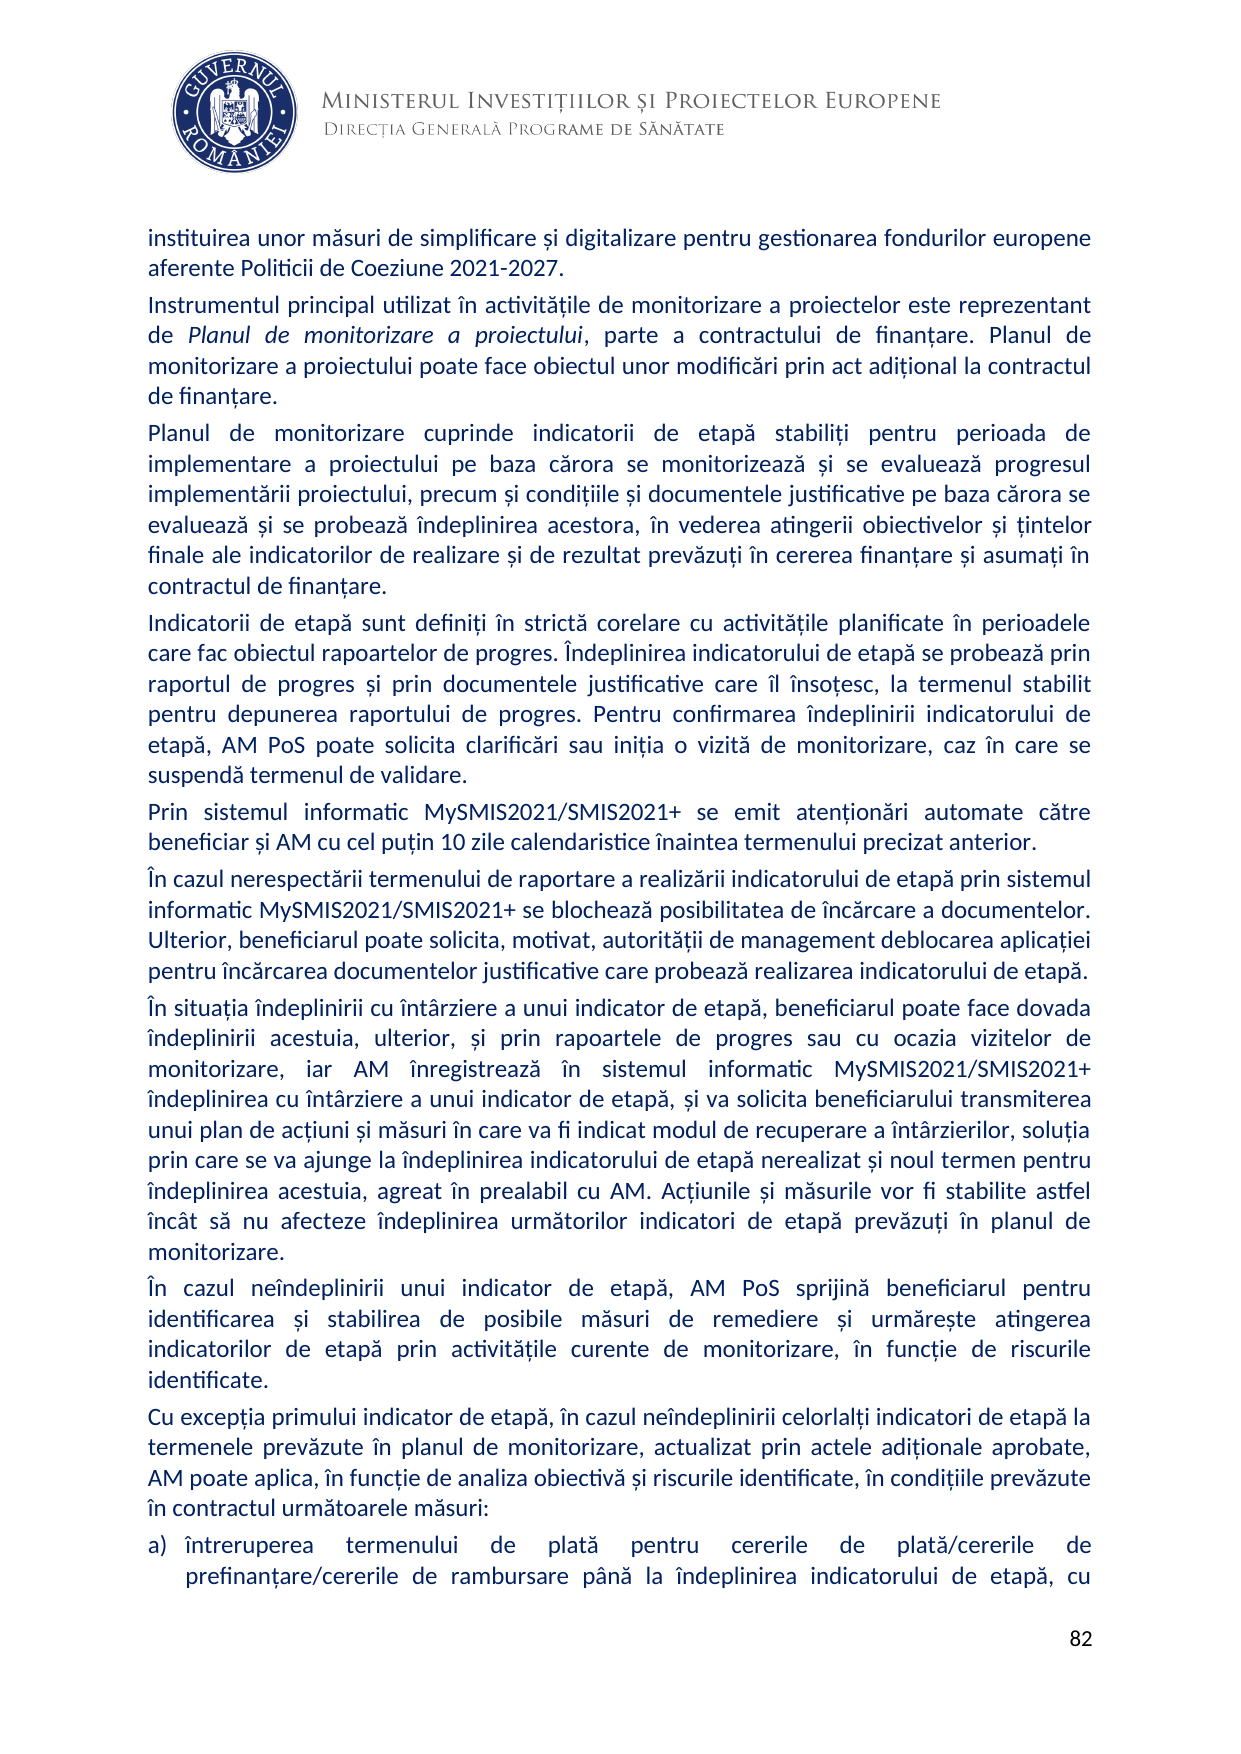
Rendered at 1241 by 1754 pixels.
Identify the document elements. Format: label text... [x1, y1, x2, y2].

text Planul de monitorizare cuprinde indicatorii de etapă stabiliți pentru perioada de implementare a proiectului pe baza cărora se monitorizează și se evaluează progresul implementării proiectului, precum și condițiile și documentele justificative pe baza cărora se evaluează și se probează îndeplinirea acestora, în vederea atingerii obiectivelor și țintelor finale ale indicatorilor de realizare și de rezultat prevăzuți în cererea finanțare și asumați în contractul de finanțare. [148, 417, 1092, 600]
text Indicatorii de etapă sunt definiți în strictă corelare cu activitățile planificate în perioadele care fac obiectul rapoartelor de progres. Îndeplinirea indicatorului de etapă se probează prin raportul de progres şi prin documentele justificative care îl însoțesc, la termenul stabilit pentru depunerea raportului de progres. Pentru confirmarea îndeplinirii indicatorului de etapă, AM PoS poate solicita clarificări sau iniția o vizită de monitorizare, caz în care se suspendă termenul de validare. [148, 607, 1092, 790]
text În cazul nerespectării termenului de raportare a realizării indicatorului de etapă prin sistemul informatic MySMIS2021/SMIS2021+ se blochează posibilitatea de încărcare a documentelor. Ulterior, beneficiarul poate solicita, motivat, autorității de management deblocarea aplicației pentru încărcarea documentelor justificative care probează realizarea indicatorului de etapă. [148, 863, 1092, 985]
picture [147, 29, 963, 194]
text În cazul neîndeplinirii unui indicator de etapă, AM PoS sprijină beneficiarul pentru identificarea și stabilirea de posibile măsuri de remediere și urmărește atingerea indicatorilor de etapă prin activitățile curente de monitorizare, în funcție de riscurile identificate. [148, 1273, 1092, 1395]
text În situația îndeplinirii cu întârziere a unui indicator de etapă, beneficiarul poate face dovada îndeplinirii acestuia, ulterior, şi prin rapoartele de progres sau cu ocazia vizitelor de monitorizare, iar AM înregistrează în sistemul informatic MySMIS2021/SMIS2021+ îndeplinirea cu întârziere a unui indicator de etapă, și va solicita beneficiarului transmiterea unui plan de acțiuni și măsuri în care va fi indicat modul de recuperare a întârzierilor, soluția prin care se va ajunge la îndeplinirea indicatorului de etapă nerealizat și noul termen pentru îndeplinirea acestuia, agreat în prealabil cu AM. Acțiunile și măsurile vor fi stabilite astfel încât să nu afecteze îndeplinirea următorilor indicatori de etapă prevăzuți în planul de monitorizare. [148, 992, 1092, 1266]
text Cu excepția primului indicator de etapă, în cazul neîndeplinirii celorlalți indicatori de etapă la termenele prevăzute în planul de monitorizare, actualizat prin actele adiționale aprobate, AM poate aplica, în funcție de analiza obiectivă și riscurile identificate, în condițiile prevăzute în contractul următoarele măsuri: [148, 1401, 1092, 1523]
text Prin sistemul informatic MySMIS2021/SMIS2021+ se emit atenționări automate către beneficiar şi AM cu cel puțin 10 zile calendaristice înaintea termenului precizat anterior. [148, 796, 1092, 857]
text Instrumentul principal utilizat în activitățile de monitorizare a proiectelor este reprezentant de Planul de monitorizare a proiectului, parte a contractului de finanțare. Planul de monitorizare a proiectului poate face obiectul unor modificări prin act adițional la contractul de finanțare. [148, 289, 1092, 411]
